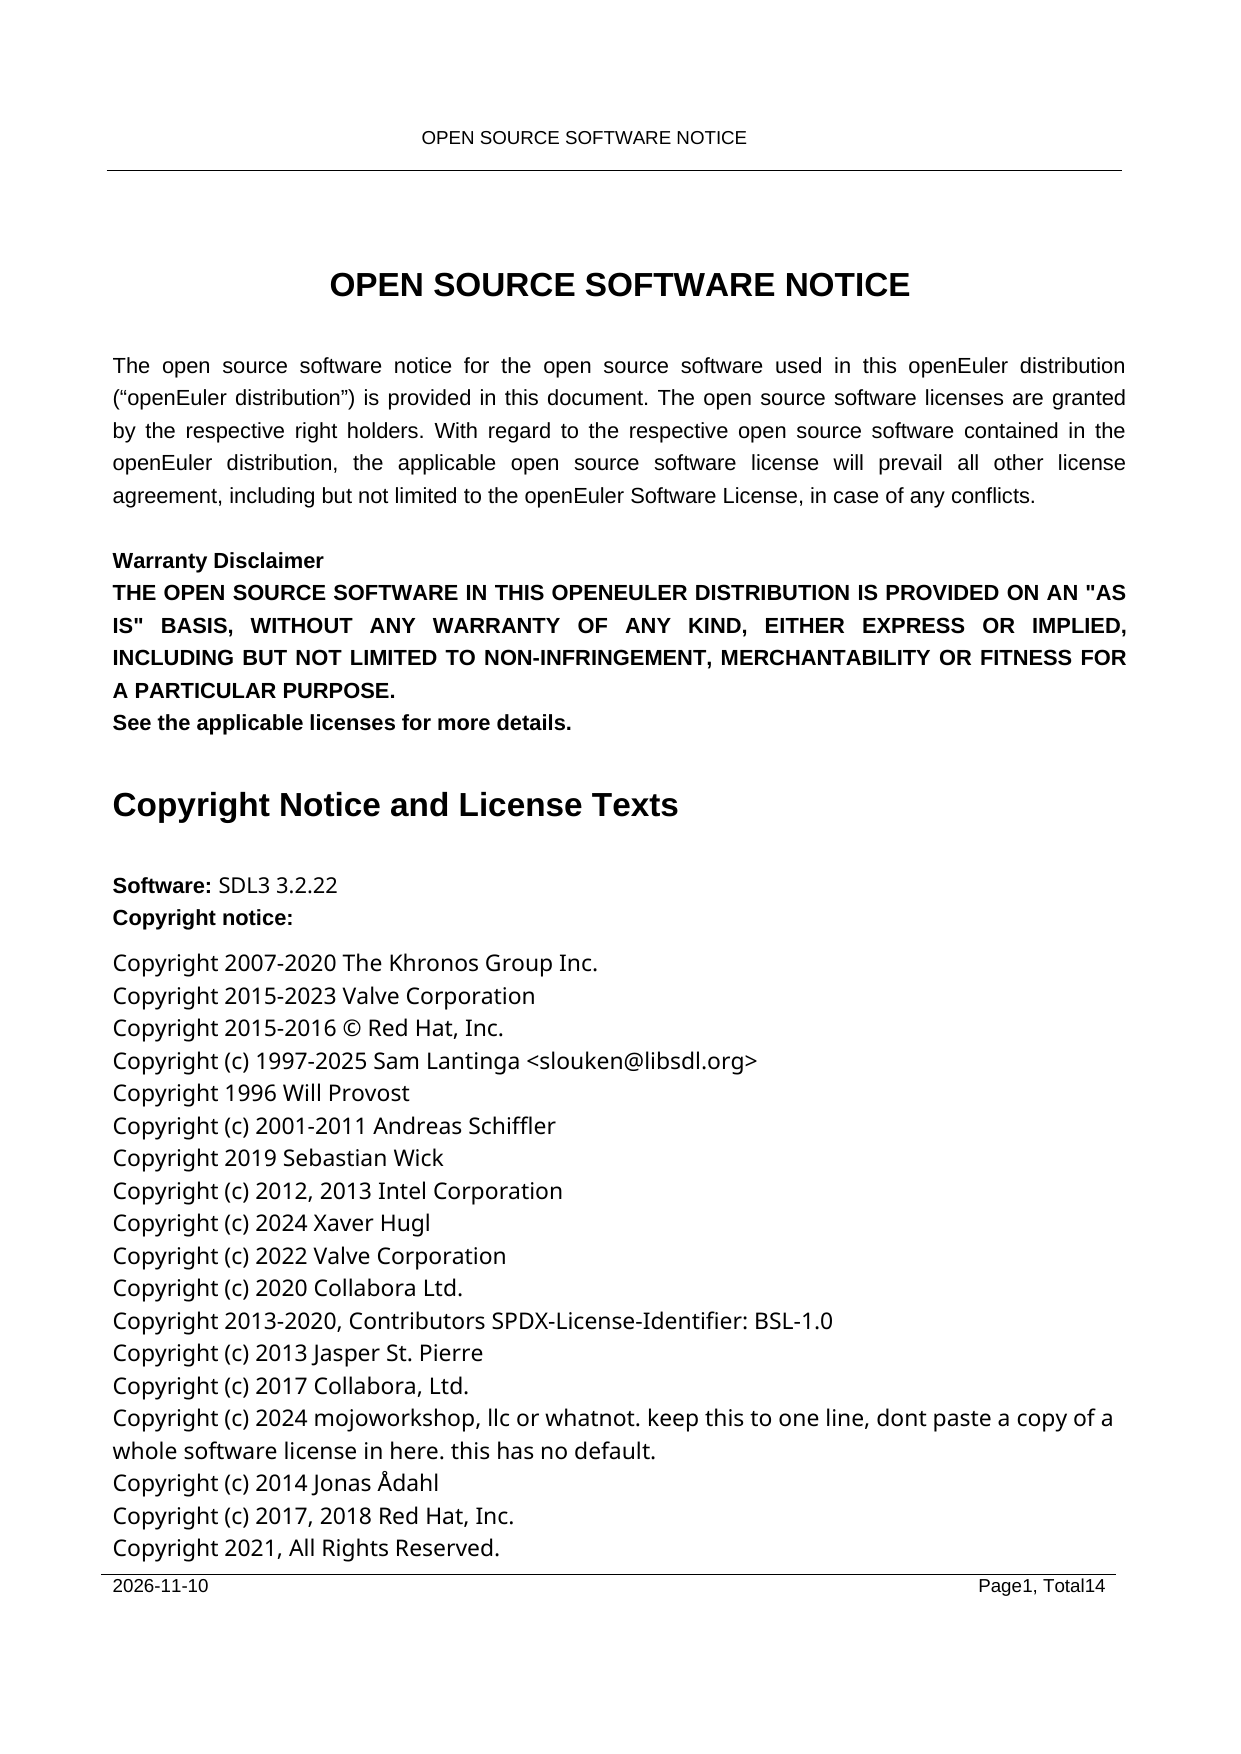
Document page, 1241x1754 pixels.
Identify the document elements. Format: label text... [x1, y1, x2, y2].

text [112, 947, 1128, 1564]
text Warranty Disclaimer [112, 544, 1128, 576]
text Copyright notice: [112, 901, 1128, 934]
text Copyright Notice and License Texts [112, 771, 1128, 836]
text The open source software notice for the open source software used in this openEuler distribution (“openEuler distribution”) is provided in this document. The open source software licenses are granted by the respective right holders. With regard to the respective open source software contained in the openEuler distribution, the applicable open source software license will prevail all other license agreement, including but not limited to the openEuler Software License, in case of any conflicts. [112, 349, 1128, 511]
title Software: SDL3 3.2.22 [112, 869, 1128, 901]
text OPEN SOURCE SOFTWARE NOTICE [112, 251, 1128, 316]
text THE OPEN SOURCE SOFTWARE IN THIS OPENEULER DISTRIBUTION IS PROVIDED ON AN "AS IS" BASIS, WITHOUT ANY WARRANTY OF ANY KIND, EITHER EXPRESS OR IMPLIED, INCLUDING BUT NOT LIMITED TO NON-INFRINGEMENT, MERCHANTABILITY OR FITNESS FOR A PARTICULAR PURPOSE. See the applicable licenses for more details. [112, 576, 1128, 739]
